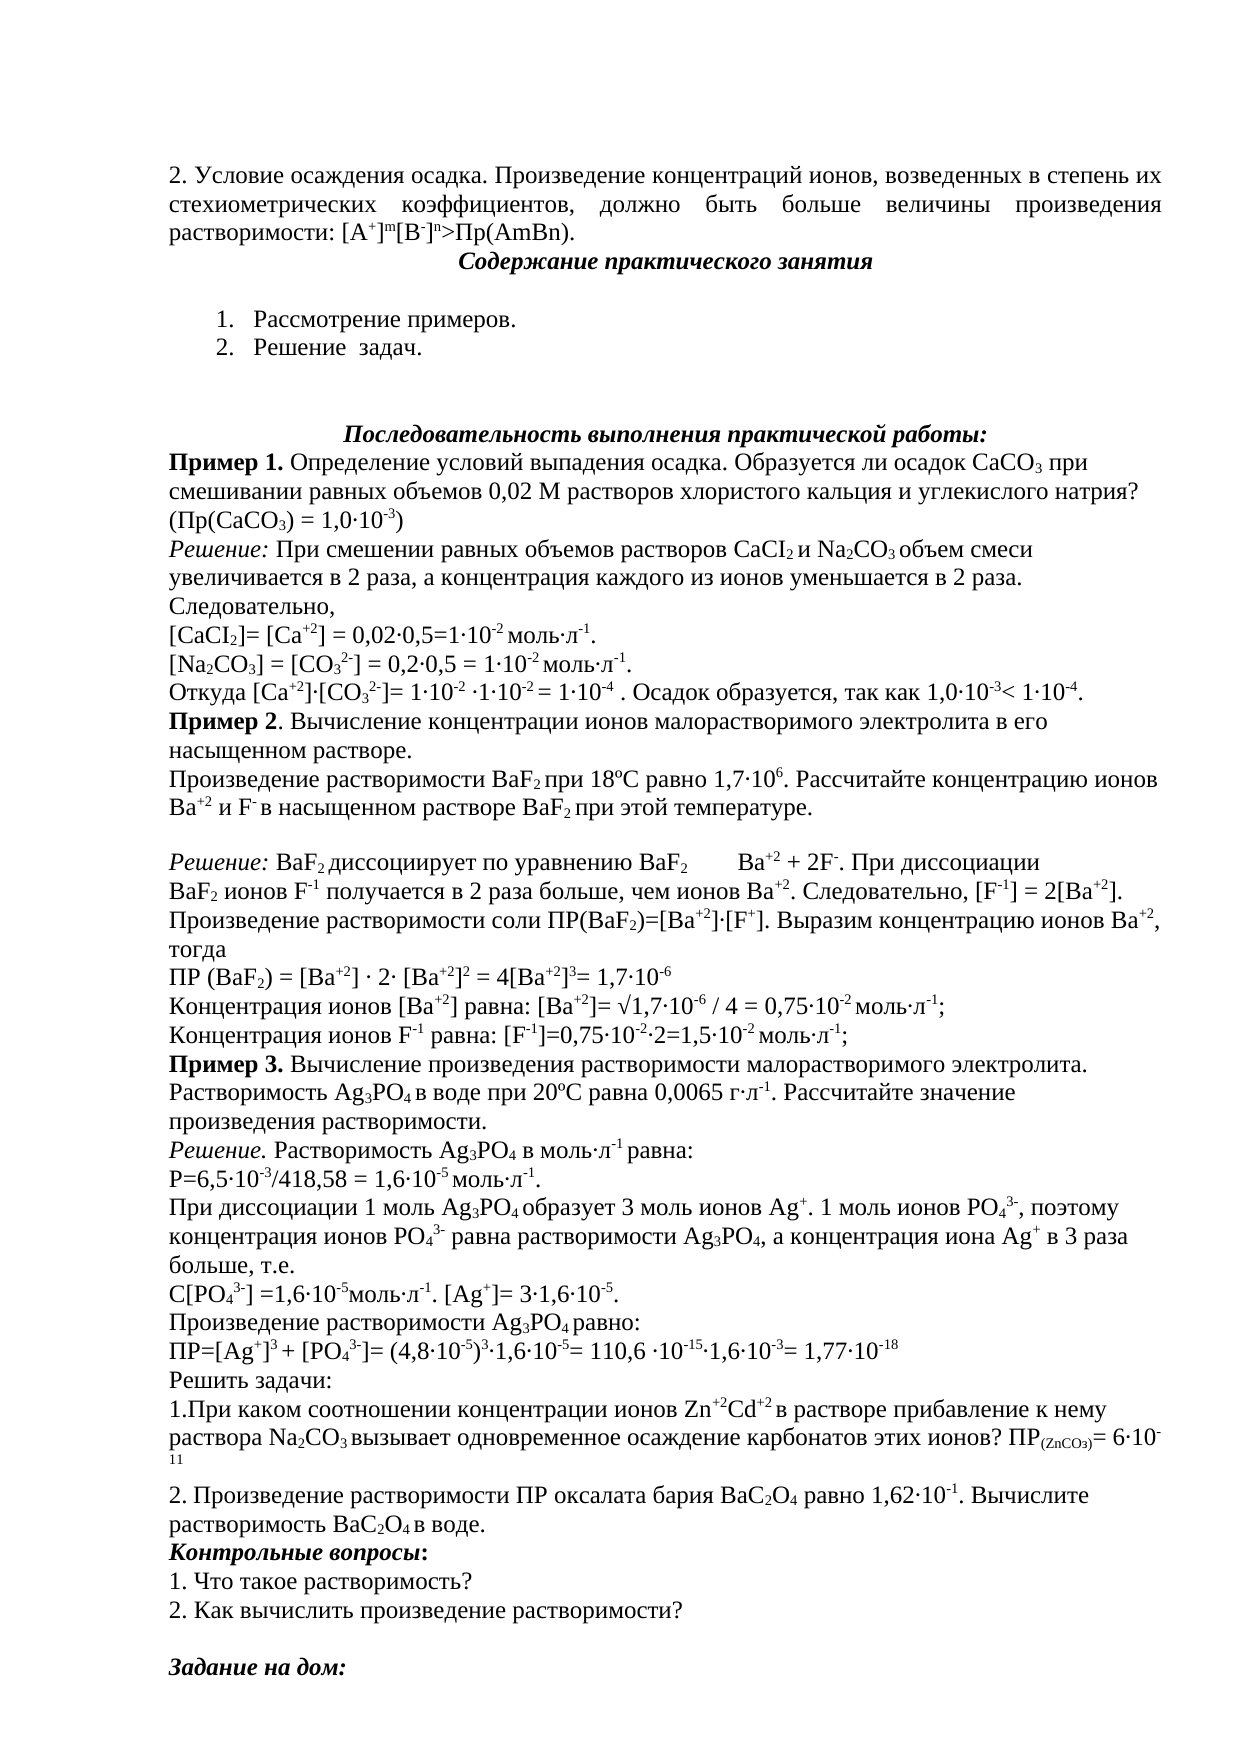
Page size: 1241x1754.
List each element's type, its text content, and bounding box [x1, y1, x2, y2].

text При диссоциации 1 моль Ag3PO4 образует 3 моль ионов Ag+. 1 моль ионов PO43-, поэтому концентрация ионов PO43- равна растворимости Ag3PO4, а концентрация иона Ag+ в 3 раза больше, т.е. [169, 1192, 1162, 1279]
text Произведение растворимости Ag3PO4 равно: [169, 1307, 1162, 1336]
text 1. Что такое растворимость? [169, 1566, 1162, 1595]
text Откуда [Ca+2]∙[CО32-]= 1∙10-2 ∙1∙10-2 = 1∙10-4 . Осадок образуется, так как 1,0∙10-3< 1∙10-4. [169, 677, 1162, 706]
text Задание на дом: [169, 1652, 1162, 1681]
text 2. Произведение растворимости ПР оксалата бария ВаС2О4 равно 1,62∙10-1. Вычислите растворимость ВаС2О4 в воде. [169, 1480, 1162, 1537]
text Решение: BaF2 диссоциирует по уравнению BaF2Ba+2 + 2F-. При диссоциации BaF2 ионов F-1 получается в 2 раза больше, чем ионов Ba+2. Следовательно, [F-1] = 2[Ва+2]. Произведение растворимости соли ПР(BaF2)=[Ва+2]∙[F+]. Выразим концентрацию ионов Ва+2, тогда [169, 821, 1162, 962]
text Контрольные вопросы: [169, 1537, 1162, 1566]
text С[PO43-] =1,6∙10-5моль∙л-1. [Ag+]= 3∙1,6∙10-5. [169, 1279, 1162, 1307]
text [Na2CO3] = [CО32-] = 0,2∙0,5 = 1∙10-2 моль∙л-1. [169, 649, 1162, 677]
text ПР=[Ag+]3 + [PO43-]= (4,8∙10-5)3∙1,6∙10-5= 110,6 ∙10-15∙1,6∙10-3= 1,77∙10-18 [169, 1336, 1162, 1365]
text Р=6,5∙10-3/418,58 = 1,6∙10-5 моль∙л-1. [169, 1164, 1162, 1192]
text Концентрация ионов F-1 равна: [F-1]=0,75∙10-2∙2=1,5∙10-2 моль∙л-1; [169, 1020, 1162, 1049]
text 1.При каком соотношении концентрации ионов Zn+2Cd+2 в растворе прибавление к нему раствора Na2CO3 вызывает одновременное осаждение карбонатов этих ионов? ПР(ZnCOз)= 6∙10-11 [169, 1394, 1162, 1480]
text 2. Как вычислить произведение растворимости? [169, 1595, 1162, 1624]
text Последовательность выполнения практической работы: [169, 419, 1162, 447]
text Решение: При смешении равных объемов растворов CaCI2 и Na2CO3 объем смеси увеличивается в 2 раза, а концентрация каждого из ионов уменьшается в 2 раза. Следовательно, [169, 534, 1162, 620]
text Пример 3. Вычисление произведения растворимости малорастворимого электролита. [169, 1049, 1162, 1077]
text Растворимость Ag3PO4 в воде при 20ºС равна 0,0065 г∙л-1. Рассчитайте значение произведения растворимости. [169, 1077, 1162, 1135]
text Пример 2. Вычисление концентрации ионов малорастворимого электролита в его насыщенном растворе. [169, 706, 1162, 764]
list Рассмотрение примеров. [216, 304, 1162, 332]
text [CaCI2]= [Ca+2] = 0,02∙0,5=1∙10-2 моль∙л-1. [169, 620, 1162, 649]
text Решение. Растворимость Ag3PO4 в моль∙л-1 равна: [169, 1135, 1162, 1164]
text Содержание практического занятия [169, 246, 1162, 275]
text Решить задачи: [169, 1365, 1162, 1394]
list Решение задач. [216, 332, 1162, 361]
text ПР (BaF2) = [Ва+2] ∙ 2∙ [Ва+2]2 = 4[Ва+2]3= 1,7∙10-6 [169, 962, 1162, 991]
text 2. Условие осаждения осадка. Произведение концентраций ионов, возведенных в степень их стехиометрических коэффициентов, должно быть больше величины произведения растворимости: [А+]m[B-]n>Пр(AmBn). [169, 160, 1162, 246]
text Произведение растворимости BaF2 при 18ºС равно 1,7∙106. Рассчитайте концентрацию ионов Ba+2 и F- в насыщенном растворе BaF2 при этой температуре. [169, 764, 1162, 821]
text Концентрация ионов [Ва+2] равна: [Ва+2]= √1,7∙10-6 / 4 = 0,75∙10-2 моль∙л-1; [169, 991, 1162, 1020]
text Пример 1. Определение условий выпадения осадка. Образуется ли осадок СаСО3 при смешивании равных объемов 0,02 М растворов хлористого кальция и углекислого натрия? (Пр(СаСО3) = 1,0∙10-3) [169, 447, 1162, 534]
